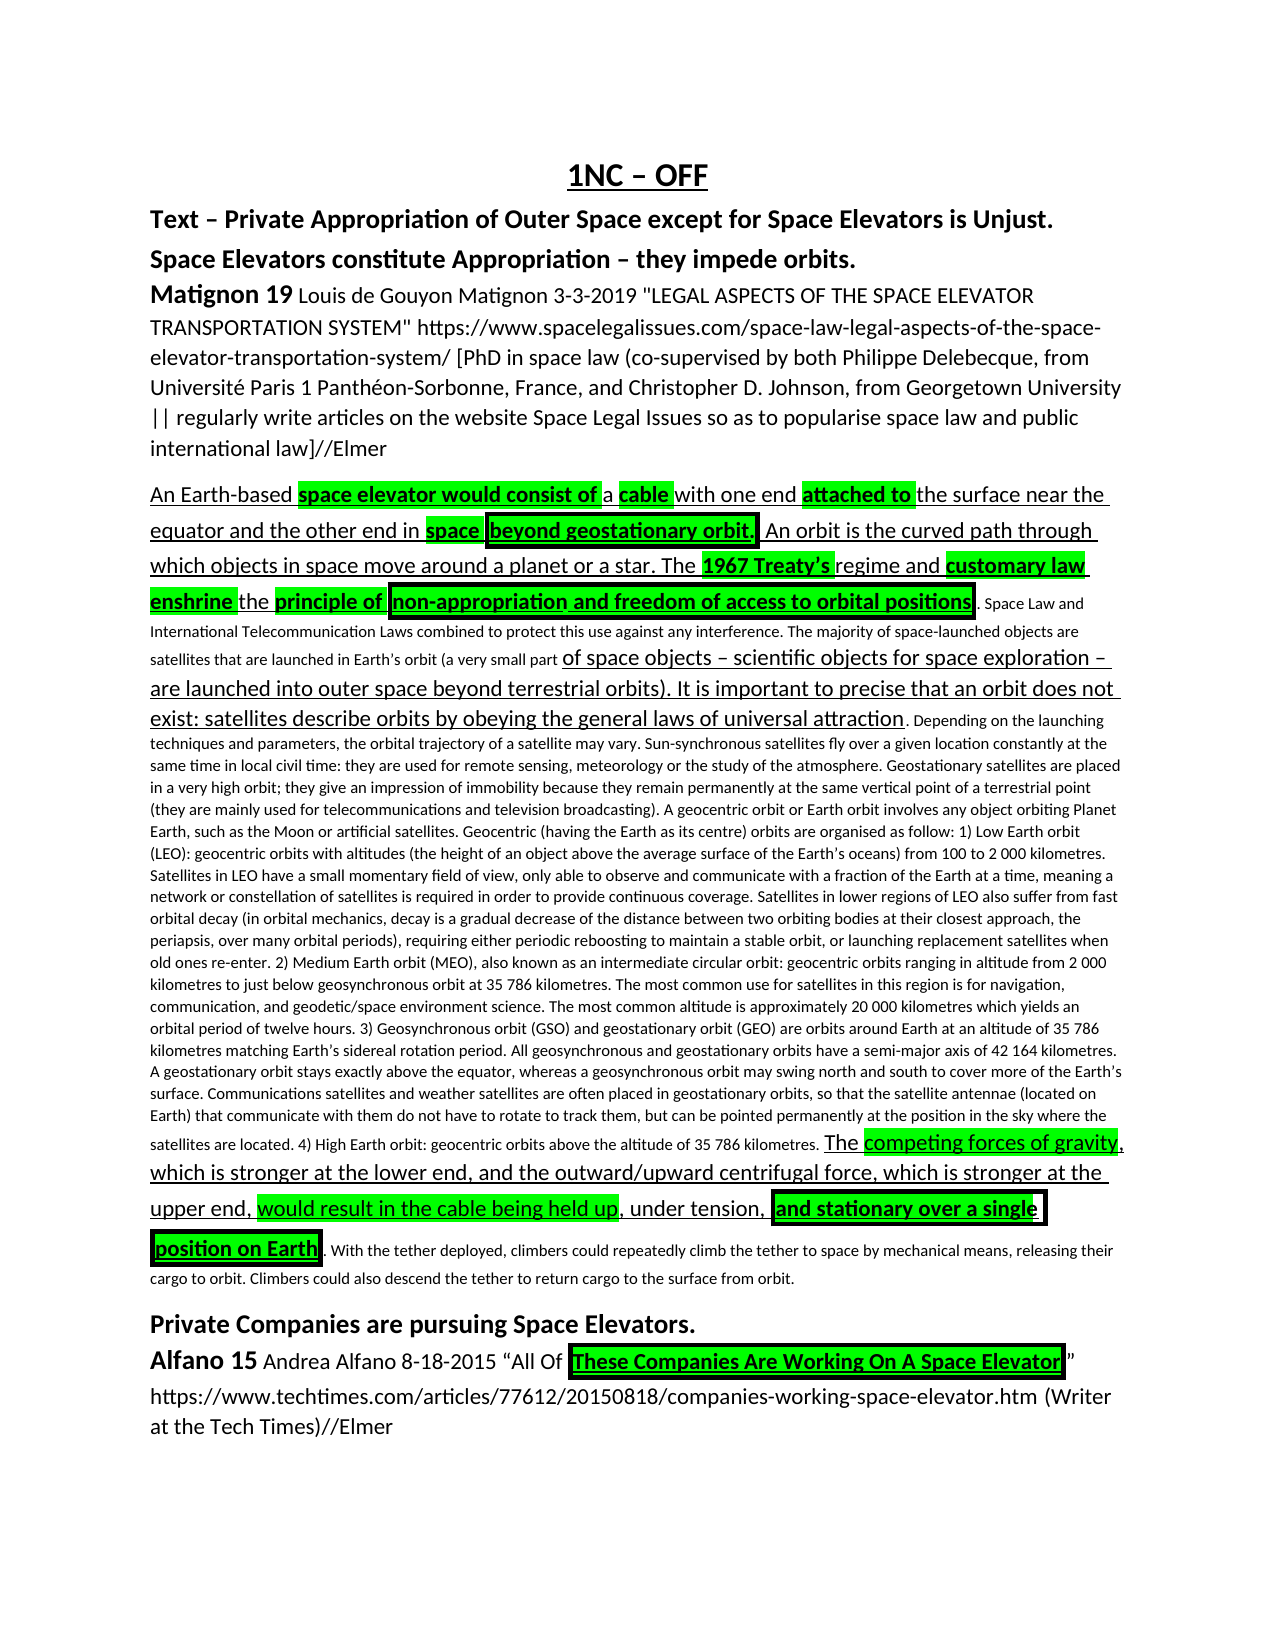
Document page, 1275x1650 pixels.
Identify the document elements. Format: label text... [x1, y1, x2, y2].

text An Earth-based space elevator would consist of a cable with one end attached to the surface near the equator and the other end in space beyond geostationary orbit. An orbit is the curved path through which objects in space move around a planet or a star. The 1967 Treaty’s regime and customary law enshrine the principle of non-appropriation and freedom of access to orbital positions. Space Law and International Telecommunication Laws combined to protect this use against any interference. The majority of space-launched objects are satellites that are launched in Earth’s orbit (a very small part of space objects – scientific objects for space exploration – are launched into outer space beyond terrestrial orbits). It is important to precise that an orbit does not exist: satellites describe orbits by obeying the general laws of universal attraction. Depending on the launching techniques and parameters, the orbital trajectory of a satellite may vary. Sun-synchronous satellites fly over a given location constantly at the same time in local civil time: they are used for remote sensing, meteorology or the study of the atmosphere. Geostationary satellites are placed in a very high orbit; they give an impression of immobility because they remain permanently at the same vertical point of a terrestrial point (they are mainly used for telecommunications and television broadcasting). A geocentric orbit or Earth orbit involves any object orbiting Planet Earth, such as the Moon or artificial satellites. Geocentric (having the Earth as its centre) orbits are organised as follow: 1) Low Earth orbit (LEO): geocentric orbits with altitudes (the height of an object above the average surface of the Earth’s oceans) from 100 to 2 000 kilometres. Satellites in LEO have a small momentary field of view, only able to observe and communicate with a fraction of the Earth at a time, meaning a network or constellation of satellites is required in order to provide continuous coverage. Satellites in lower regions of LEO also suffer from fast orbital decay (in orbital mechanics, decay is a gradual decrease of the distance between two orbiting bodies at their closest approach, the periapsis, over many orbital periods), requiring either periodic reboosting to maintain a stable orbit, or launching replacement satellites when old ones re-enter. 2) Medium Earth orbit (MEO), also known as an intermediate circular orbit: geocentric orbits ranging in altitude from 2 000 kilometres to just below geosynchronous orbit at 35 786 kilometres. The most common use for satellites in this region is for navigation, communication, and geodetic/space environment science. The most common altitude is approximately 20 000 kilometres which yields an orbital period of twelve hours. 3) Geosynchronous orbit (GSO) and geostationary orbit (GEO) are orbits around Earth at an altitude of 35 786 kilometres matching Earth’s sidereal rotation period. All geosynchronous and geostationary orbits have a semi-major axis of 42 164 kilometres. A geostationary orbit stays exactly above the equator, whereas a geosynchronous orbit may swing north and south to cover more of the Earth’s surface. Communications satellites and weather satellites are often placed in geostationary orbits, so that the satellite antennae (located on Earth) that communicate with them do not have to rotate to track them, but can be pointed permanently at the position in the sky where the satellites are located. 4) High Earth orbit: geocentric orbits above the altitude of 35 786 kilometres. The competing forces of gravity, which is stronger at the lower end, and the outward/upward centrifugal force, which is stronger at the upper end, would result in the cable being held up, under tension, and stationary over a single position on Earth. With the tether deployed, climbers could repeatedly climb the tether to space by mechanical means, releasing their cargo to orbit. Climbers could also descend the tether to return cargo to the surface from orbit. [150, 481, 1125, 1289]
text Alfano 15 Andrea Alfano 8-18-2015 “All Of These Companies Are Working On A Space Elevator” https://www.techtimes.com/articles/77612/20150818/companies-working-space-elevator.htm (Writer at the Tech Times)//Elmer [150, 1342, 1125, 1440]
subtitle Space Elevators constitute Appropriation – they impede orbits. [150, 242, 1125, 275]
subtitle Text – Private Appropriation of Outer Space except for Space Elevators is Unjust. [150, 202, 1125, 235]
text Matignon 19 Louis de Gouyon Matignon 3-3-2019 "LEGAL ASPECTS OF THE SPACE ELEVATOR TRANSPORTATION SYSTEM" https://www.spacelegalissues.com/space-law-legal-aspects-of-the-space-elevator-transportation-system/ [PhD in space law (co-supervised by both Philippe Delebecque, from Université Paris 1 Panthéon-Sorbonne, France, and Christopher D. Johnson, from Georgetown University || regularly write articles on the website Space Legal Issues so as to popularise space law and public international law]//Elmer [150, 278, 1125, 462]
subtitle 1NC – OFF [150, 154, 1125, 195]
subtitle Private Companies are pursuing Space Elevators. [150, 1307, 1125, 1340]
